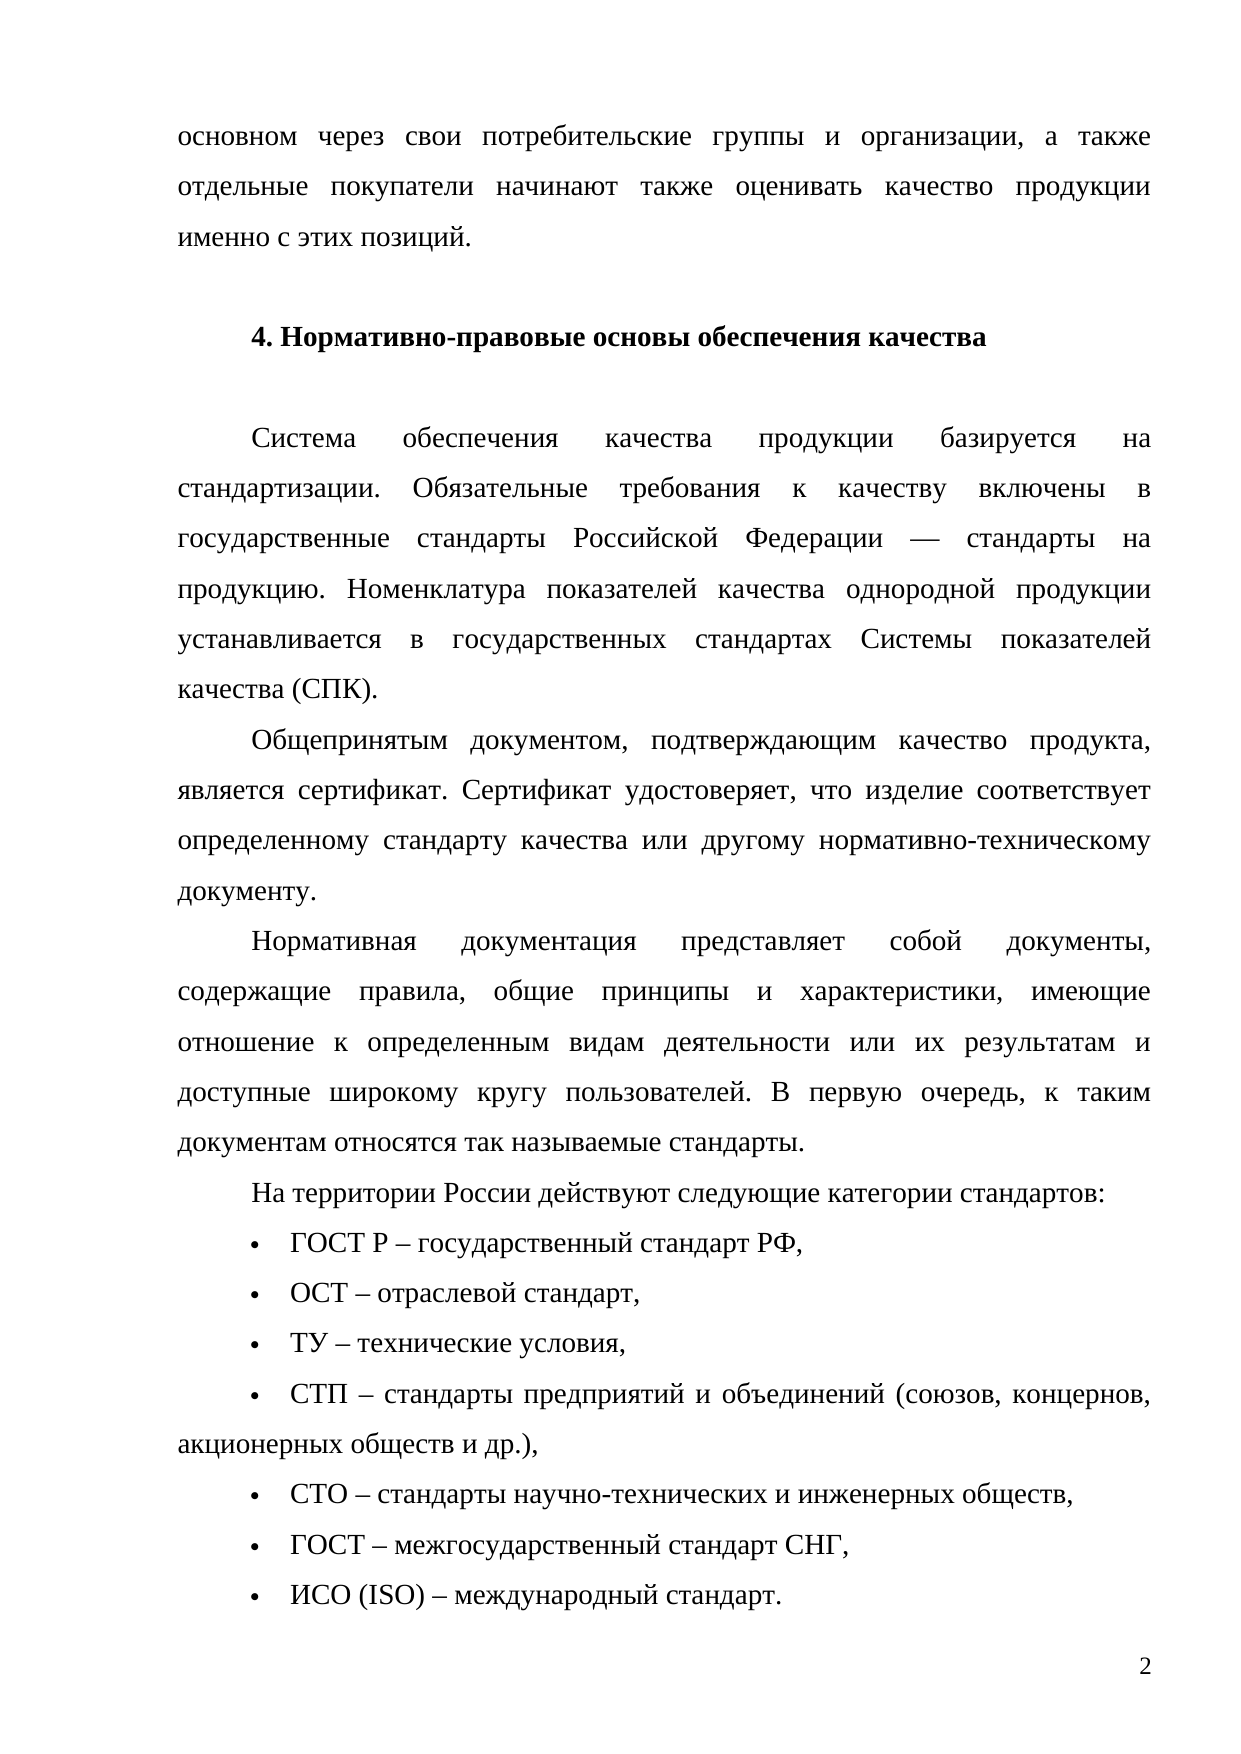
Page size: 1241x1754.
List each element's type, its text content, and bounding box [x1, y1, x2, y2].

text 4. Нормативно-правовые основы обеспечения качества [177, 319, 1152, 353]
list ОСТ – отраслевой стандарт, [177, 1275, 1152, 1309]
text Система обеспечения качества продукции базируется на стандартизации. Обязательные требования к качеству включены в государственные стандарты Российской Федерации — стандарты на продукцию. Номенклатура показателей качества однородной продукции устанавливается в государственных стандартах Системы показателей качества (СПК). [177, 420, 1152, 705]
text Общепринятым документом, подтверждающим качество продукта, является сертификат. Сертификат удостоверяет, что изделие соответствует определенному стандарту качества или другому нормативно-техническому документу. [177, 722, 1152, 906]
text Нормативная документация представляет собой документы, содержащие правила, общие принципы и характеристики, имеющие отношение к определенным видам деятельности или их результатам и доступные широкому кругу пользователей. В первую очередь, к таким документам относятся так называемые стандарты. [177, 923, 1152, 1158]
list СТП – стандарты предприятий и объединений (союзов, концернов, акционерных обществ и др.), [177, 1376, 1152, 1460]
list ИСО (ISO) – международный стандарт. [177, 1577, 1152, 1611]
list ТУ – технические условия, [177, 1326, 1152, 1359]
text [177, 118, 1152, 252]
list ГОСТ – межгосударственный стандарт СНГ, [177, 1527, 1152, 1560]
text На территории России действуют следующие категории стандартов: [177, 1175, 1152, 1208]
list ГОСТ Р – государственный стандарт РФ, [177, 1225, 1152, 1258]
list СТО – стандарты научно-технических и инженерных обществ, [177, 1477, 1152, 1510]
